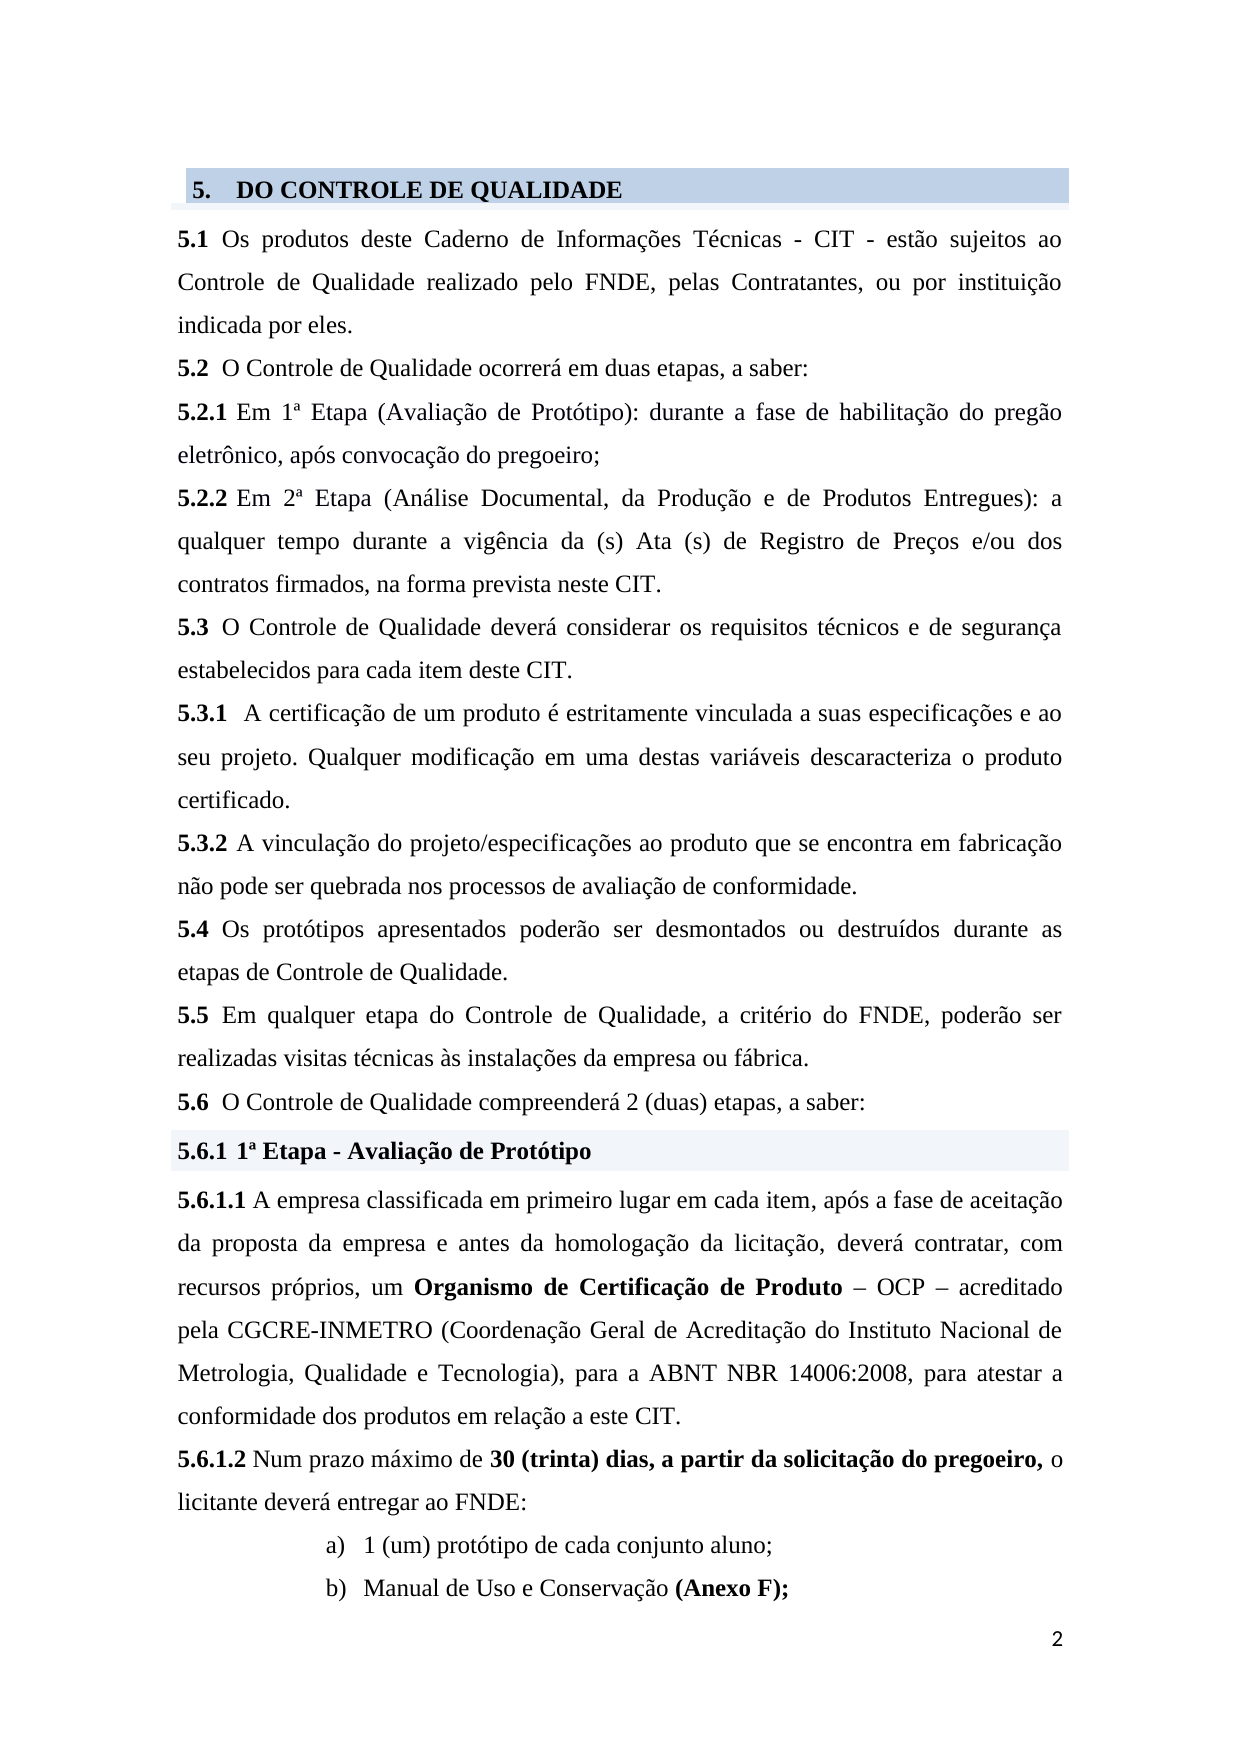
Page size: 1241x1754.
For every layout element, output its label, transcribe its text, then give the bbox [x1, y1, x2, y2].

list Os protótipos apresentados poderão ser desmontados ou destruídos durante as etapas de Controle de Qualidade. [177, 914, 1063, 986]
list O Controle de Qualidade ocorrerá em duas etapas, a saber: [177, 353, 1063, 382]
list Em 2ª Etapa (Análise Documental, da Produção e de Produtos Entregues): a qualquer tempo durante a vigência da (s) Ata (s) de Registro de Preços e/ou dos contratos firmados, na forma prevista neste CIT. [177, 483, 1063, 598]
subtitle DO CONTROLE DE QUALIDADE [192, 175, 1063, 203]
list Num prazo máximo de 30 (trinta) dias, a partir da solicitação do pregoeiro, o licitante deverá entregar ao FNDE: [177, 1444, 1063, 1516]
list A certificação de um produto é estritamente vinculada a suas especificações e ao seu projeto. Qualquer modificação em uma destas variáveis descaracteriza o produto certificado. [177, 698, 1063, 813]
list O Controle de Qualidade deverá considerar os requisitos técnicos e de segurança estabelecidos para cada item deste CIT. [177, 612, 1063, 684]
list Em 1ª Etapa (Avaliação de Protótipo): durante a fase de habilitação do pregão eletrônico, após convocação do pregoeiro; [177, 397, 1063, 468]
subtitle 1ª Etapa - Avaliação de Protótipo [177, 1136, 1063, 1165]
list A vinculação do projeto/especificações ao produto que se encontra em fabricação não pode ser quebrada nos processos de avaliação de conformidade. [177, 828, 1063, 900]
list 1 (um) protótipo de cada conjunto aluno; [326, 1530, 1063, 1559]
list Em qualquer etapa do Controle de Qualidade, a critério do FNDE, poderão ser realizadas visitas técnicas às instalações da empresa ou fábrica. [177, 1000, 1063, 1072]
list Manual de Uso e Conservação (Anexo F); [326, 1573, 1063, 1602]
list A empresa classificada em primeiro lugar em cada item, após a fase de aceitação da proposta da empresa e antes da homologação da licitação, deverá contratar, com recursos próprios, um Organismo de Certificação de Produto – OCP – acreditado pela CGCRE-INMETRO (Coordenação Geral de Acreditação do Instituto Nacional de Metrologia, Qualidade e Tecnologia), para a ABNT NBR 14006:2008, para atestar a conformidade dos produtos em relação a este CIT. [177, 1185, 1063, 1430]
list O Controle de Qualidade compreenderá 2 (duas) etapas, a saber: [177, 1087, 1063, 1115]
list Os produtos deste Caderno de Informações Técnicas - CIT - estão sujeitos ao Controle de Qualidade realizado pelo FNDE, pelas Contratantes, ou por instituição indicada por eles. [177, 224, 1063, 339]
